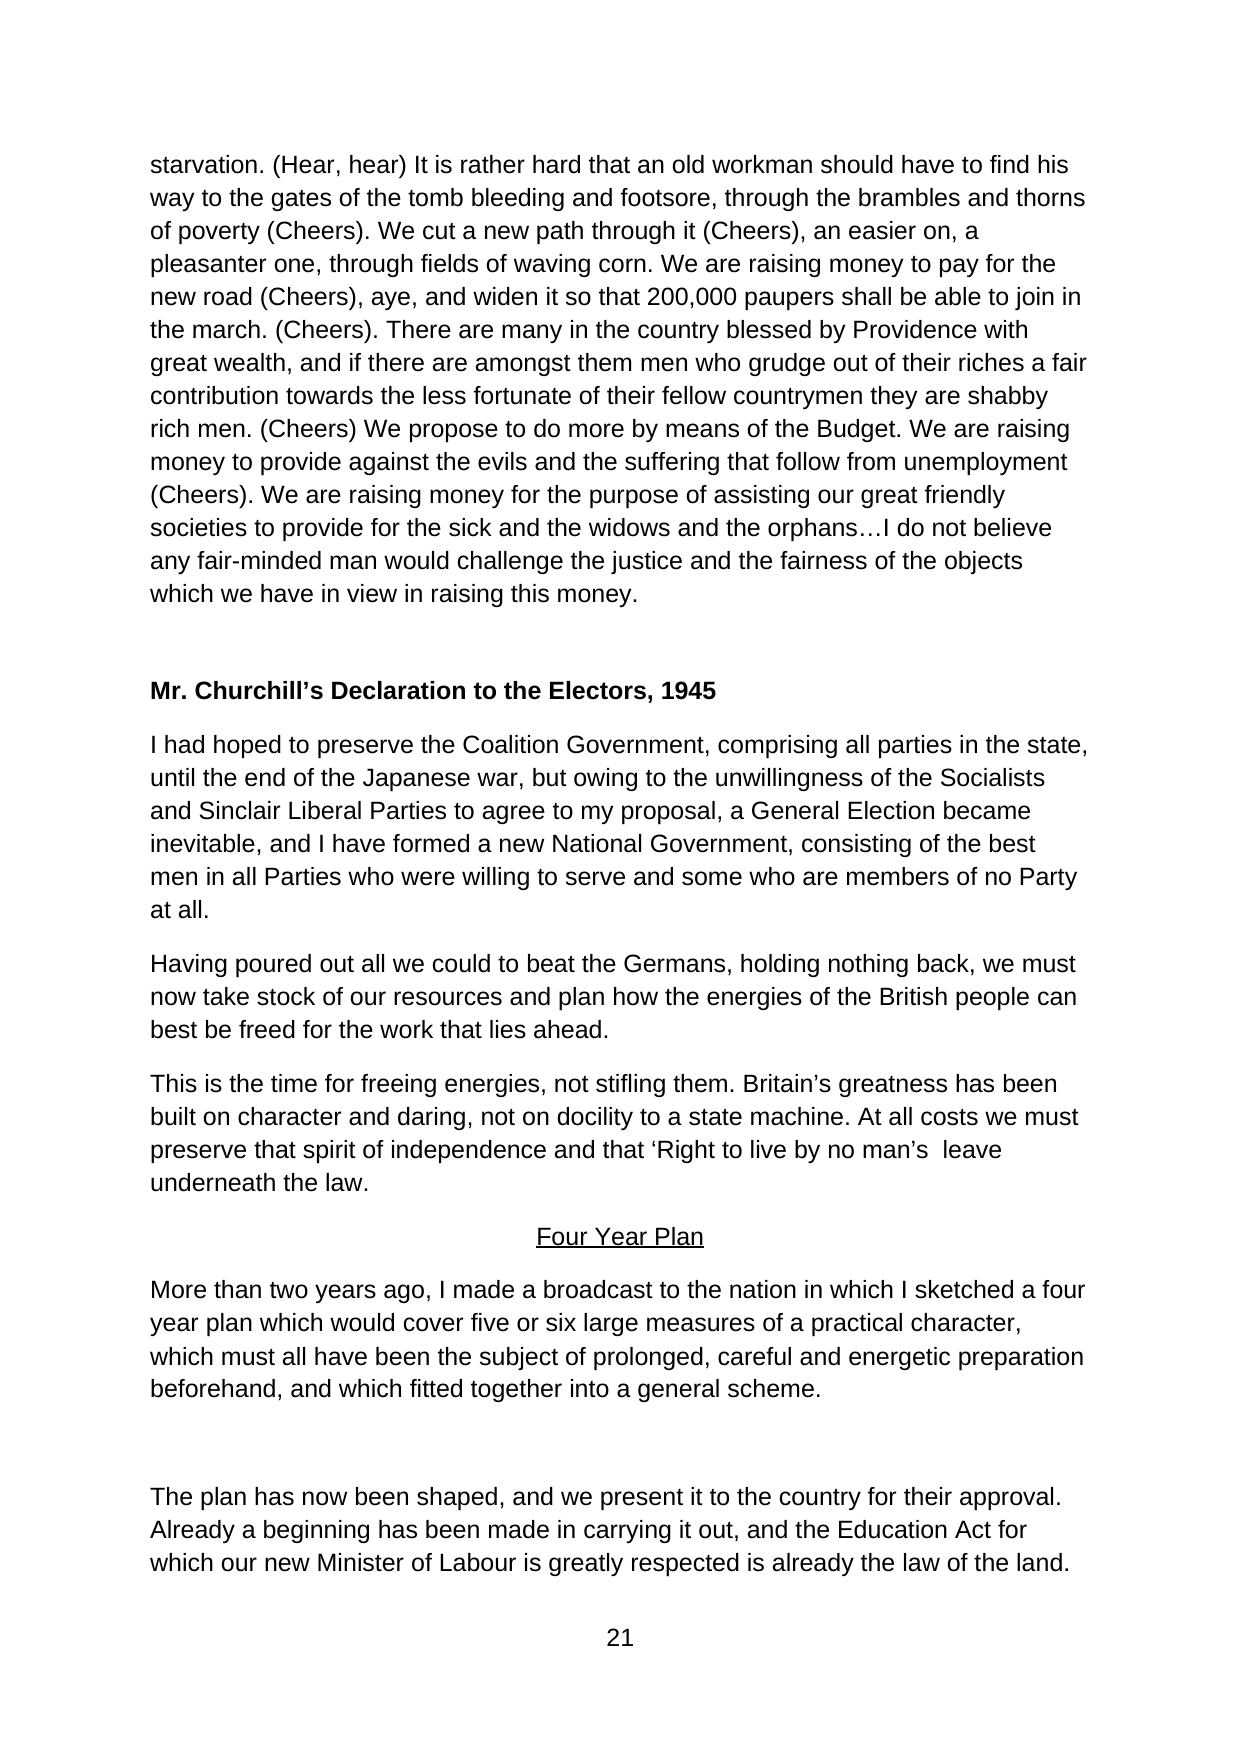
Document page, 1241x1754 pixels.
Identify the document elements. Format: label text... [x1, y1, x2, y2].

text Mr. Churchill’s Declaration to the Electors, 1945 [150, 676, 1090, 705]
text More than two years ago, I made a broadcast to the nation in which I sketched a four year plan which would cover five or six large measures of a practical character, which must all have been the subject of prolonged, careful and energetic preparation beforehand, and which fitted together into a general scheme. [150, 1275, 1090, 1403]
text This is the time for freeing energies, not stifling them. Britain’s greatness has been built on character and daring, not on docility to a state machine. At all costs we must preserve that spirit of independence and that ‘Right to live by no man’s leave underneath the law. [150, 1069, 1090, 1196]
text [150, 150, 1090, 608]
text Having poured out all we could to beat the Germans, holding nothing back, we must now take stock of our resources and plan how the energies of the British people can best be freed for the work that lies ahead. [150, 949, 1090, 1043]
text I had hoped to preserve the Coalition Government, comprising all parties in the state, until the end of the Japanese war, but owing to the unwillingness of the Socialists and Sinclair Liberal Parties to agree to my proposal, a General Election became inevitable, and I have formed a new National Government, consisting of the best men in all Parties who were willing to serve and some who are members of no Party at all. [150, 730, 1090, 924]
text The plan has now been shaped, and we present it to the country for their approval. Already a beginning has been made in carrying it out, and the Education Act for which our new Minister of Labour is greatly respected is already the law of the land. [150, 1482, 1090, 1577]
text Four Year Plan [150, 1222, 1090, 1250]
